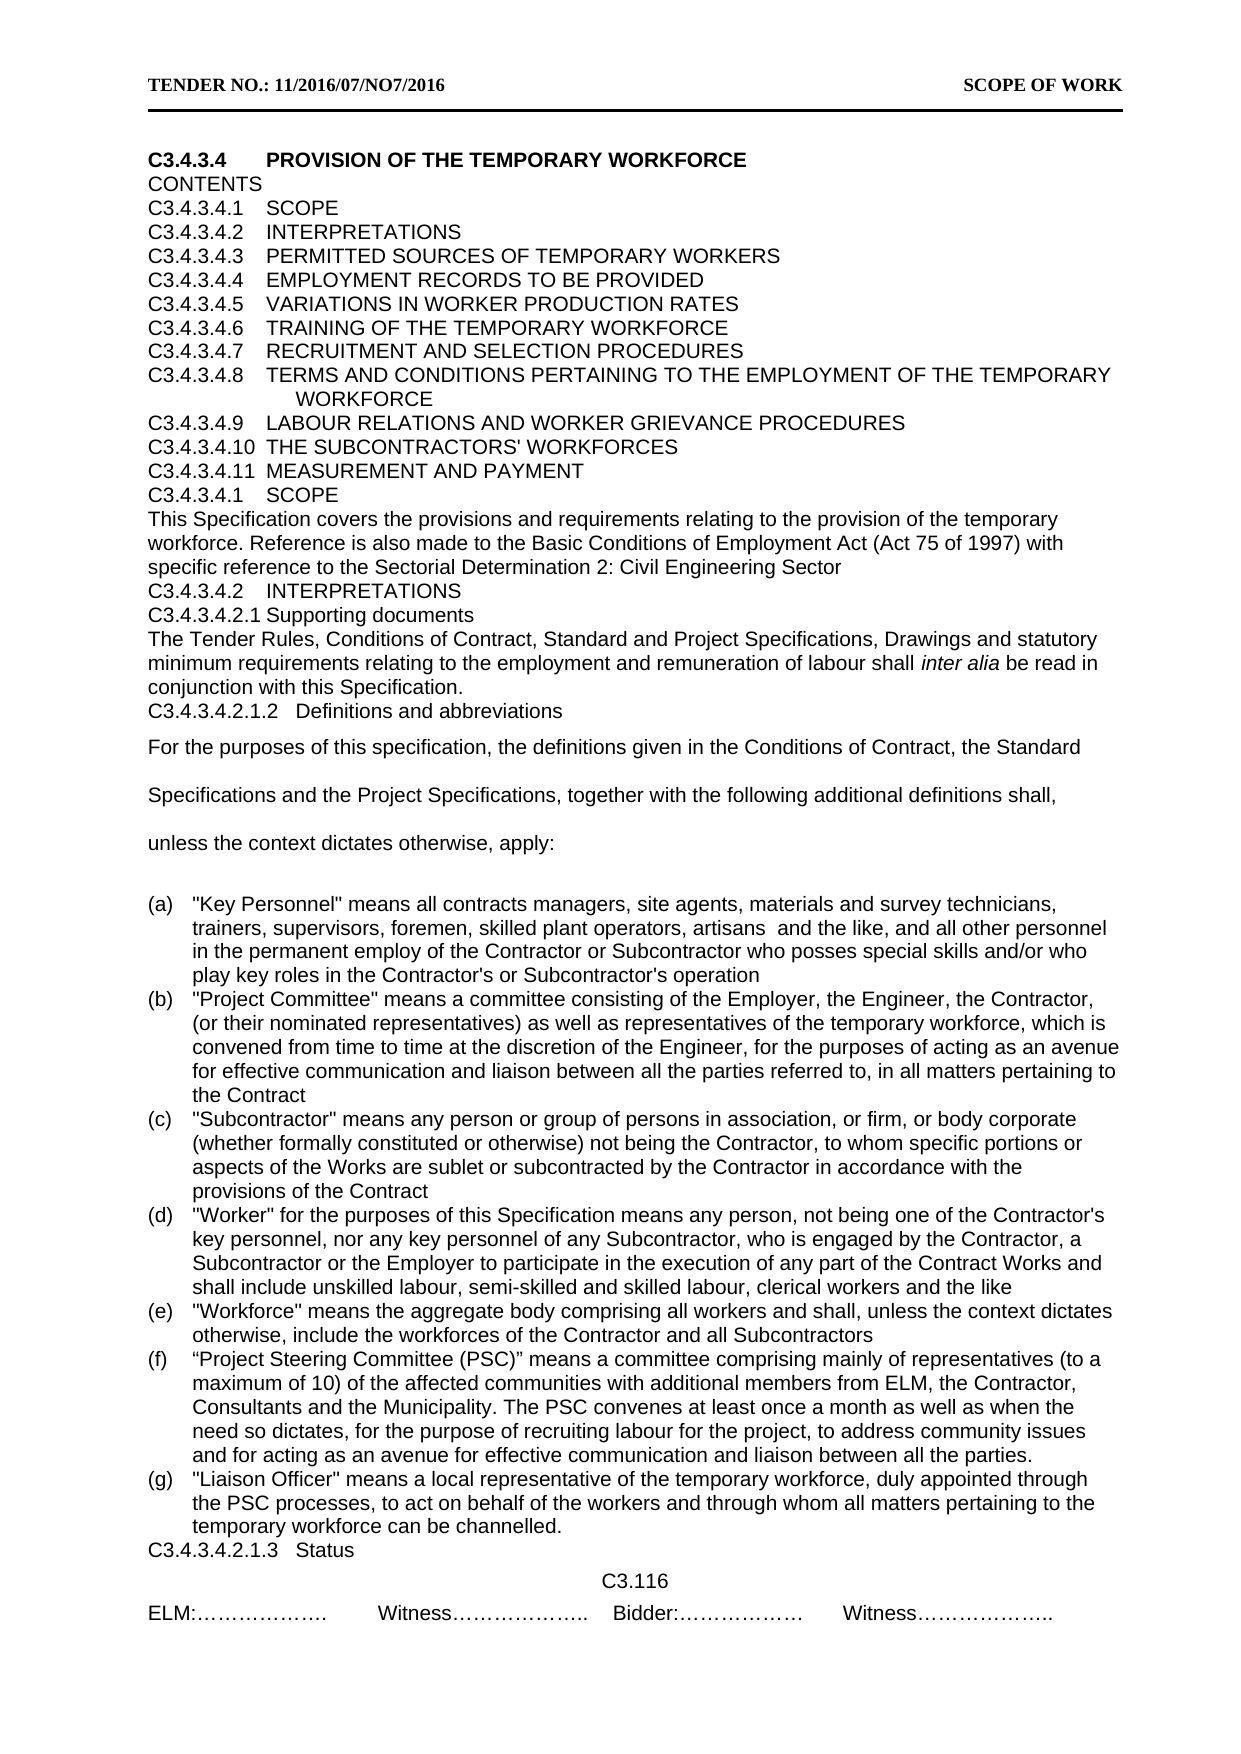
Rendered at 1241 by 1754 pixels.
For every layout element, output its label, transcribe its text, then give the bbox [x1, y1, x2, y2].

text C3.4.3.4.10 THE SUBCONTRACTORS' WORKFORCES [148, 435, 1122, 459]
text (g) "Liaison Officer" means a local representative of the temporary workforce, duly appointed through the PSC processes, to act on behalf of the workers and through whom all matters pertaining to the temporary workforce can be channelled. [148, 1466, 1122, 1538]
text (c) "Subcontractor" means any person or group of persons in association, or firm, or body corporate (whether formally constituted or otherwise) not being the Contractor, to whom specific portions or aspects of the Works are sublet or subcontracted by the Contractor in accordance with the provisions of the Contract [148, 1107, 1122, 1203]
text (b) "Project Committee" means a committee consisting of the Employer, the Engineer, the Contractor, (or their nominated representatives) as well as representatives of the temporary workforce, which is convened from time to time at the discretion of the Engineer, for the purposes of acting as an avenue for effective communication and liaison between all the parties referred to, in all matters pertaining to the Contract [148, 987, 1122, 1107]
text C3.4.3.4.2.1 Supporting documents [148, 603, 1122, 627]
text C3.4.3.4.11 MEASUREMENT PAYMENT [148, 459, 1122, 483]
text For the purposes of this specification, the definitions given in the Conditions of Contract, the Standard Specifications and the Project Specifications, together with the following additional definitions shall, unless the context dictates otherwise, apply: [148, 735, 1122, 855]
text C3.4.3.4.2.1.3 Status [148, 1538, 1122, 1562]
text C3.4.3.4.1 SCOPE [148, 196, 1122, 219]
text (f) “Project Steering Committee (PSC)” means a committee comprising mainly of representatives (to a maximum of 10) of the affected communities with additional members from ELM, the Contractor, Consultants and the Municipality. The PSC convenes at least once a month as well as when the need so dictates, for the purpose of recruiting labour for the project, to address community issues and for acting as an avenue for effective communication and liaison between all the parties. [148, 1347, 1122, 1466]
text (d) "Worker" for the purposes of this Specification means any person, not being one of the Contractor's key personnel, nor any key personnel of any Subcontractor, who is engaged by the Contractor, a Subcontractor or the Employer to participate in the execution of any part of the Contract Works and shall include unskilled labour, semi-skilled and skilled labour, clerical workers and the like [148, 1203, 1122, 1299]
text C3.4.3.4.3 PERMITTED SOURCES OF TEMPORARY WORKERS [148, 243, 1122, 267]
text C3.4.3.4.4 EMPLOYMENT RECORDS TO BE PROVIDED [148, 267, 1122, 291]
text (e) "Workforce" means the aggregate body comprising all workers and shall, unless the context dictates otherwise, include the workforces of the Contractor and all Subcontractors [148, 1299, 1122, 1347]
text This Specification covers the provisions and requirements relating to the provision of the temporary workforce. Reference is also made to the Basic Conditions of Employment Act (Act 75 of 1997) with specific reference to the Sectorial Determination 2: Civil Engineering Sector [148, 507, 1122, 579]
text C3.4.3.4.8 TERMS CONDITIONS PERTAINING TO THE EMPLOYMENT OF THE TEMPORARY WORKFORCE [148, 363, 1122, 411]
text CONTENTS [148, 172, 1122, 196]
text C3.4.3.4.9 LABOUR RELATIONS WORKER GRIEVANCE PROCEDURES [148, 411, 1122, 435]
text C3.4.3.4.2.1.2 Definitions and abbreviations [148, 699, 1122, 723]
text C3.4.3.4.1 SCOPE [148, 483, 1122, 507]
text (a) "Key Personnel" means all contracts managers, site agents, materials and survey technicians, trainers, supervisors, foremen, skilled plant operators, artisans and the like, and all other personnel in the permanent employ of the Contractor or Subcontractor who posses special skills and/or who play key roles in the Contractor's or Subcontractor's operation [148, 891, 1122, 987]
text C3.4.3.4.7 RECRUITMENT SELECTION PROCEDURES [148, 339, 1122, 363]
text C3.4.3.4.2 INTERPRETATIONS [148, 579, 1122, 603]
text C3.4.3.4.5 VARIATIONS IN WORKER PRODUCTION RATES [148, 291, 1122, 315]
text The Tender Rules, Conditions of Contract, Standard and Project Specifications, Drawings and statutory minimum requirements relating to the employment and remuneration of labour shall inter alia be read in conjunction with this Specification. [148, 627, 1122, 699]
text C3.4.3.4 PROVISION OF THE TEMPORARY WORKFORCE [148, 148, 1122, 172]
text C3.4.3.4.6 TRAINING OF THE TEMPORARY WORKFORCE [148, 315, 1122, 339]
text C3.4.3.4.2 INTERPRETATIONS [148, 219, 1122, 243]
